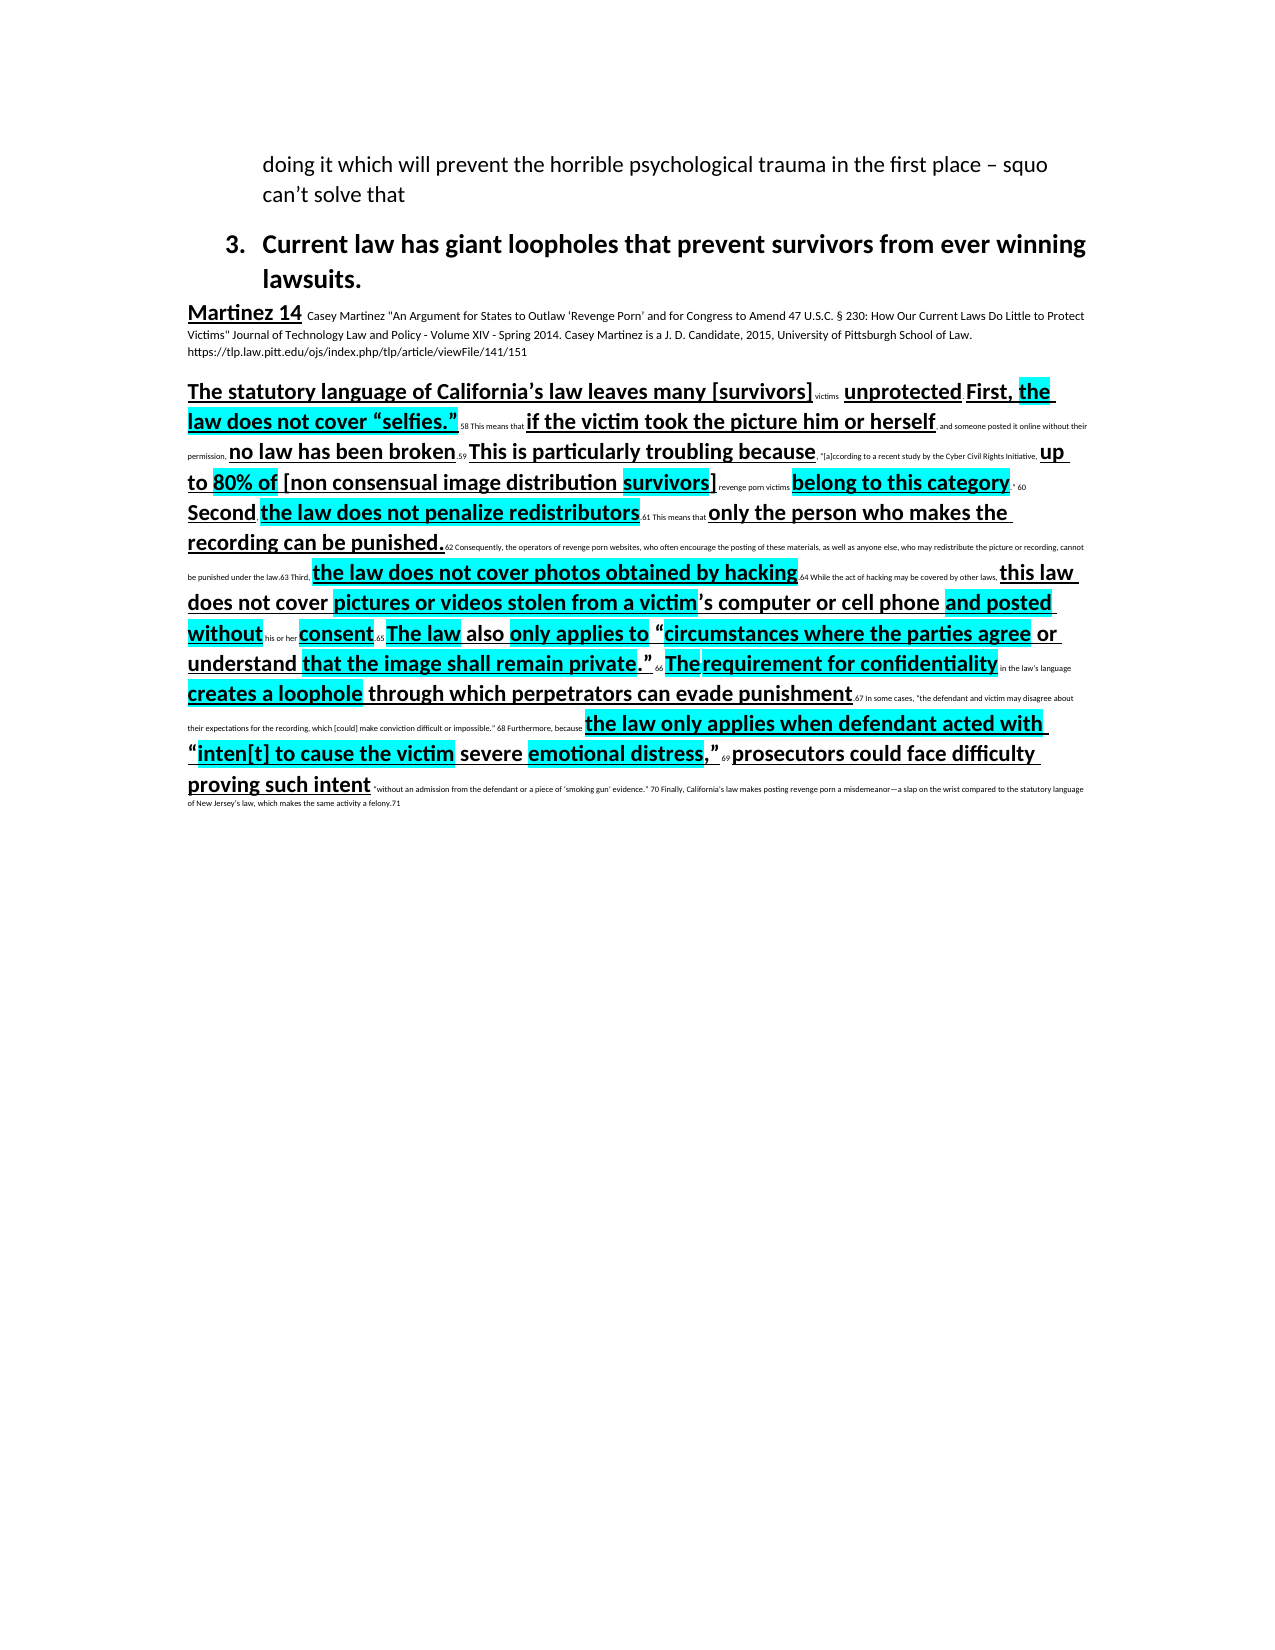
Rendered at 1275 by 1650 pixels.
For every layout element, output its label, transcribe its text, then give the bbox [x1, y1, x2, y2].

text The statutory language of California’s law leaves many [survivors] victims unprotected. First, the law does not cover “selfies.” 58 This means that if the victim took the picture him or herself, and someone posted it online without their permission, no law has been broken.59 This is particularly troubling because, “[a]ccording to a recent study by the Cyber Civil Rights Initiative, up to 80% of [non consensual image distribution survivors] revenge porn victims belong to this category.” 60 Second, the law does not penalize redistributors.61 This means that only the person who makes the recording can be punished.62 Consequently, the operators of revenge porn websites, who often encourage the posting of these materials, as well as anyone else, who may redistribute the picture or recording, cannot be punished under the law.63 Third, the law does not cover photos obtained by hacking.64 While the act of hacking may be covered by other laws, this law does not cover pictures or videos stolen from a victim’s computer or cell phone and posted without his or her consent.65 The law also only applies to “circumstances where the parties agree or understand that the image shall remain private.” 66 The requirement for confidentiality in the law’s language creates a loophole through which perpetrators can evade punishment.67 In some cases, “the defendant and victim may disagree about their expectations for the recording, which [could] make conviction difficult or impossible.” 68 Furthermore, because the law only applies when defendant acted with “inten[t] to cause the victim severe emotional distress,” 69 prosecutors could face difficulty proving such intent “without an admission from the defendant or a piece of ‘smoking gun’ evidence.” 70 Finally, California’s law makes posting revenge porn a misdemeanor—a slap on the wrist compared to the statutory language of New Jersey’s law, which makes the same activity a felony.71 [187, 377, 1087, 809]
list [225, 150, 1087, 208]
subtitle Current law has giant loopholes that prevent survivors from ever winning lawsuits. [225, 227, 1087, 296]
text Martinez 14 Casey Martinez "An Argument for States to Outlaw ‘Revenge Porn’ and for Congress to Amend 47 U.S.C. § 230: How Our Current Laws Do Little to Protect Victims" Journal of Technology Law and Policy - Volume XIV - Spring 2014. Casey Martinez is a J. D. Candidate, 2015, University of Pittsburgh School of Law. https://tlp.law.pitt.edu/ojs/index.php/tlp/article/viewFile/141/151 [187, 298, 1087, 359]
